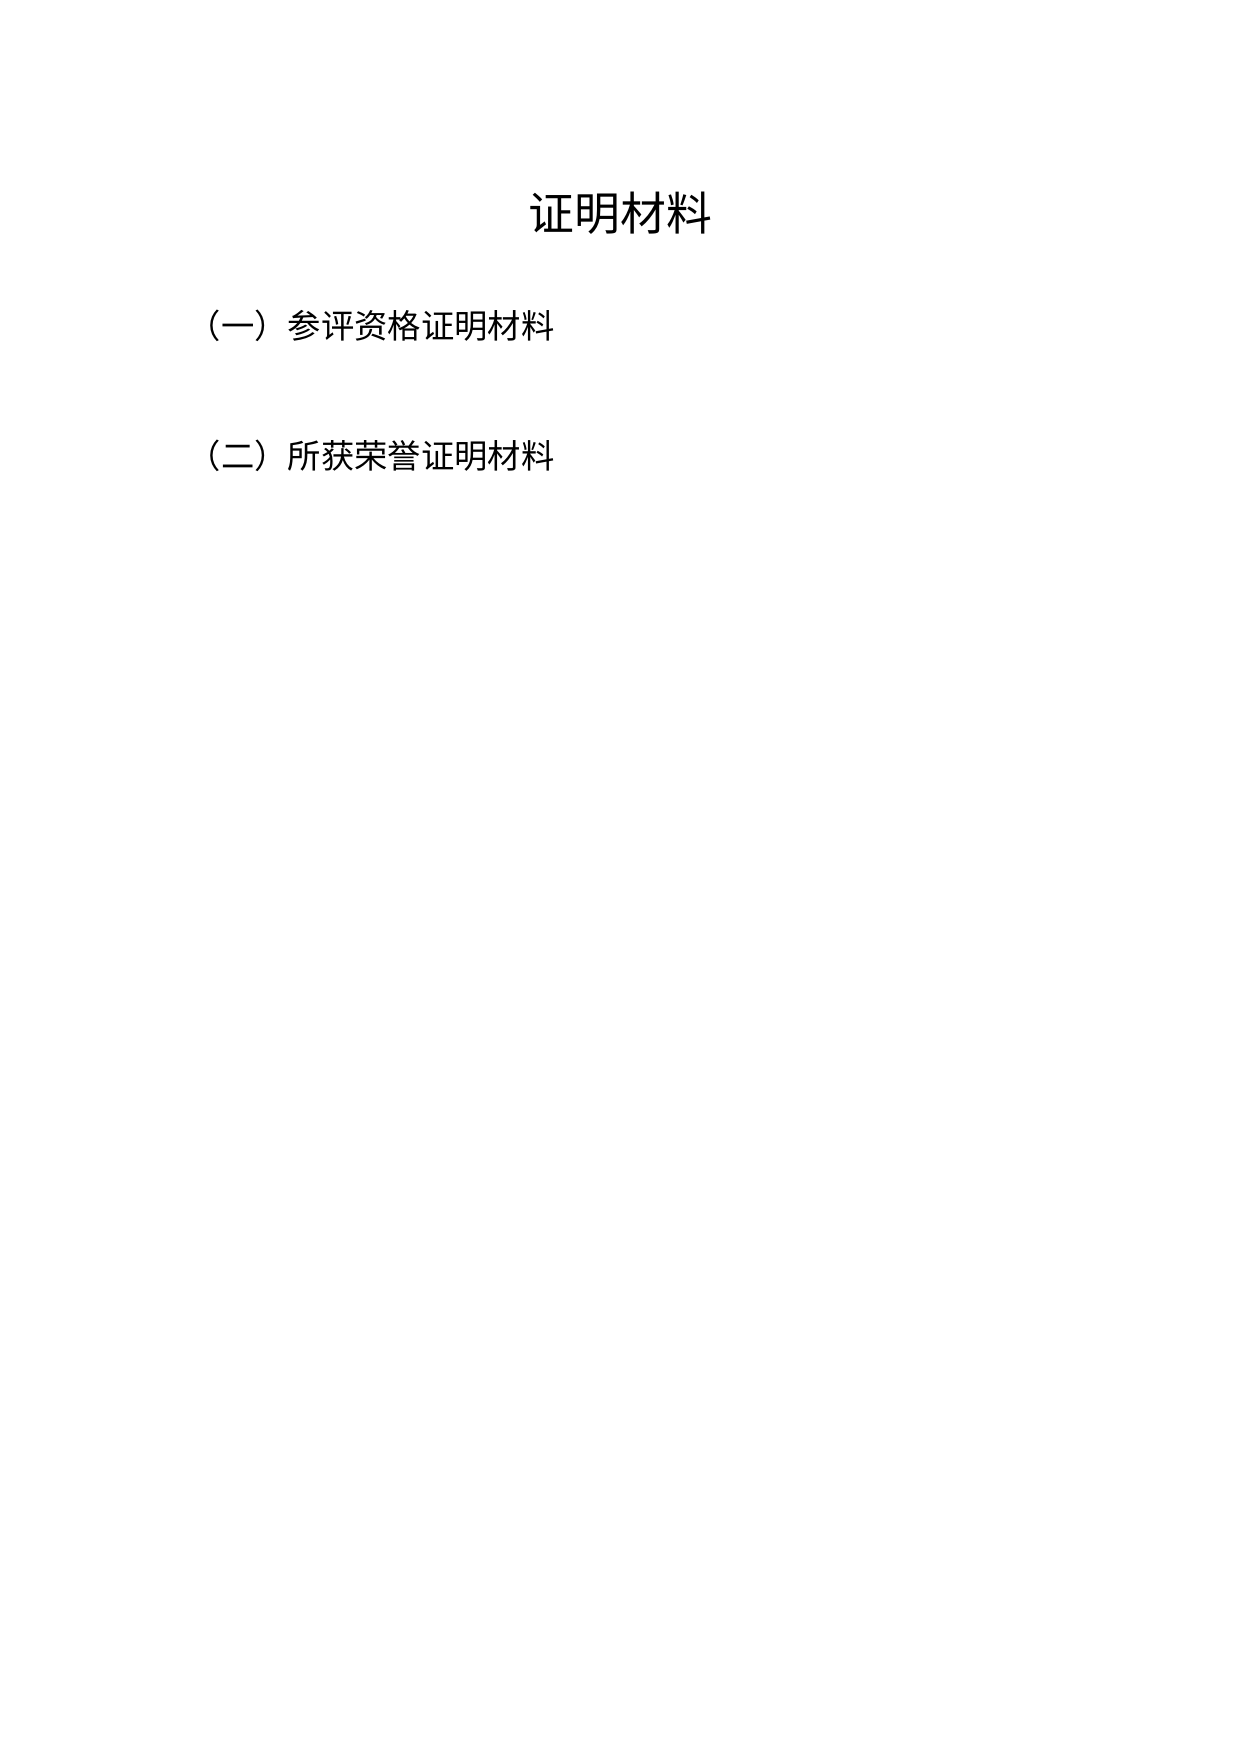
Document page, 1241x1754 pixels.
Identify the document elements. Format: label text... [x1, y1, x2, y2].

text 证明材料 [187, 162, 1053, 259]
text （一）参评资格证明材料 [187, 292, 1053, 357]
text （二）所获荣誉证明材料 [187, 422, 1053, 487]
